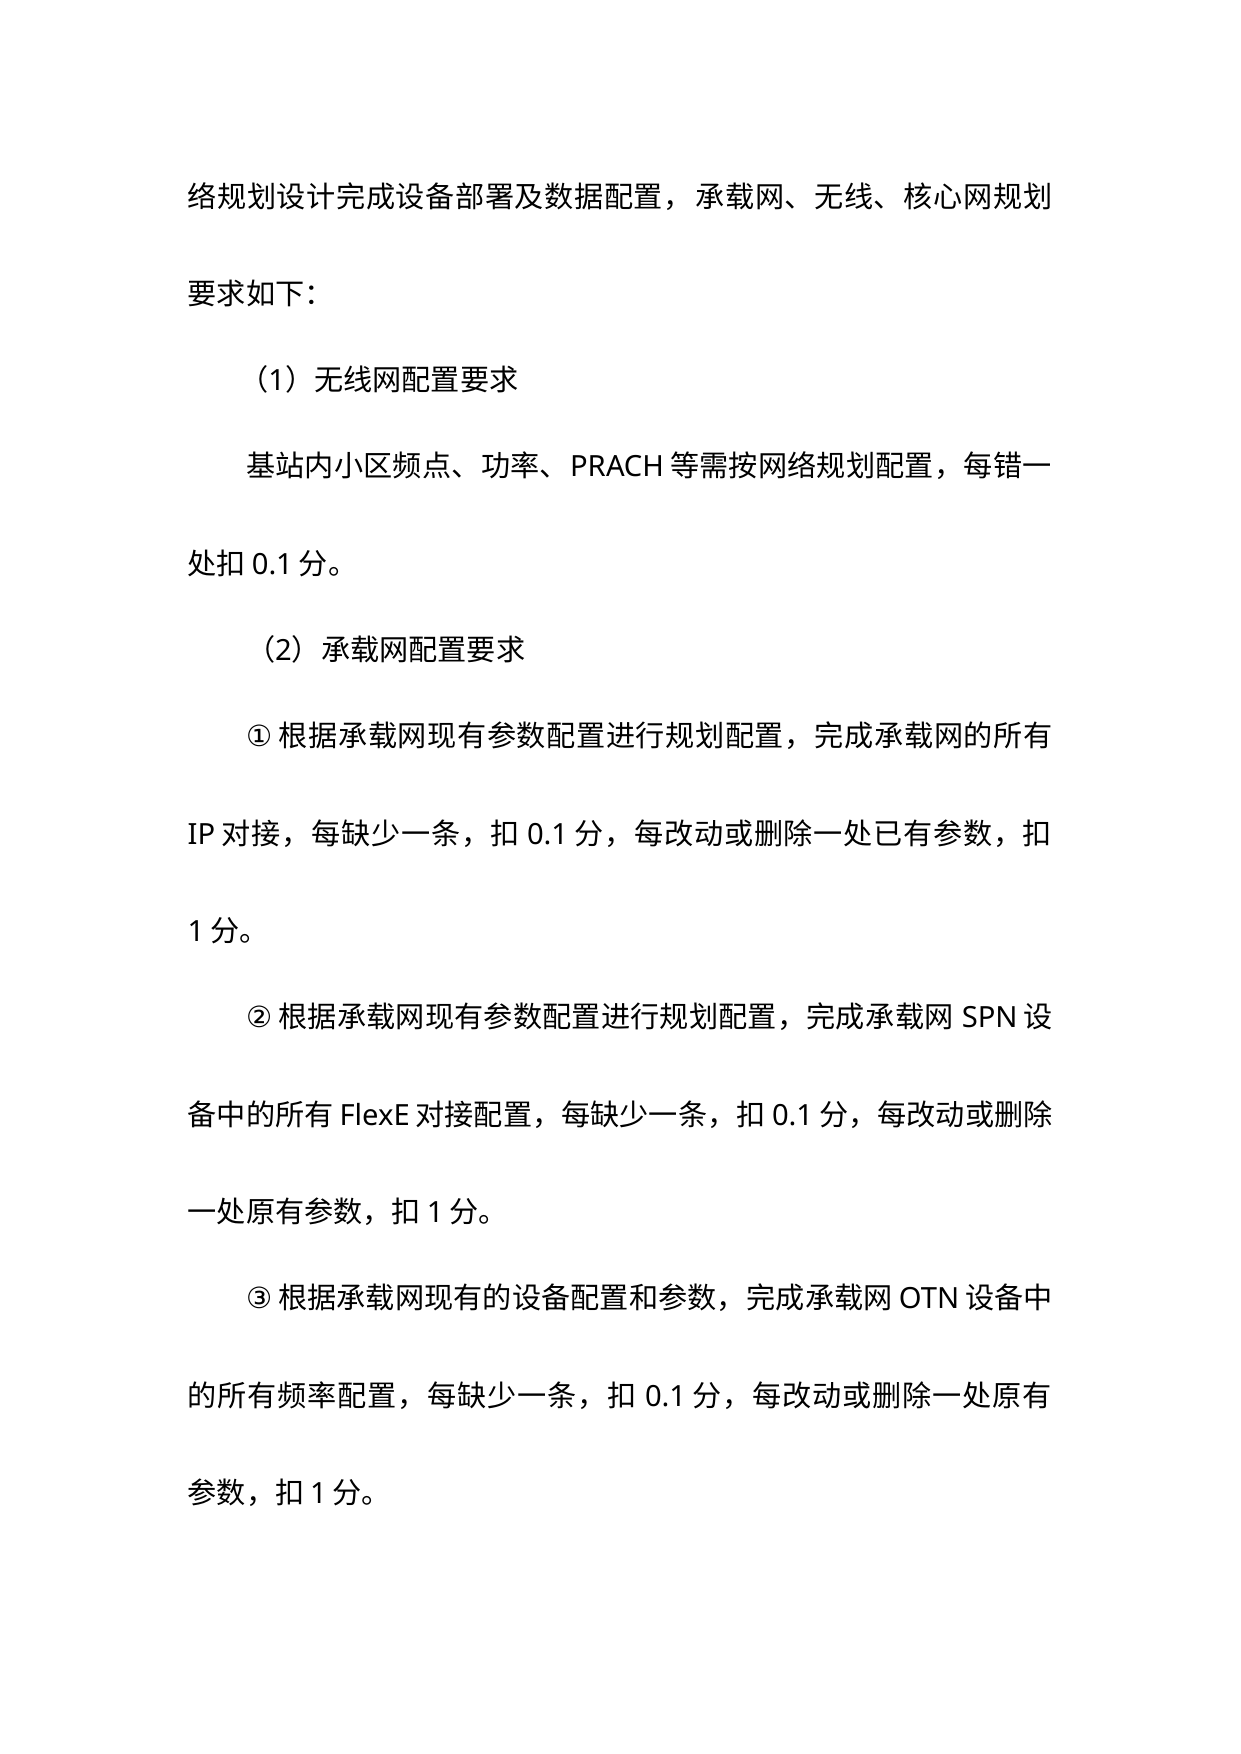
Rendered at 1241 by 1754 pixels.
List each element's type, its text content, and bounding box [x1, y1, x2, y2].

text （1）无线网配置要求 [187, 346, 1053, 411]
text （2）承载网配置要求 [187, 615, 1053, 680]
text 基站内小区频点、功率、PRACH等需按网络规划配置，每错一处扣0.1分。 [187, 432, 1053, 594]
text ②根据承载网现有参数配置进行规划配置，完成承载网SPN设备中的所有FlexE对接配置，每缺少一条，扣0.1分，每改动或删除一处原有参数，扣1分。 [187, 983, 1053, 1243]
text ③根据承载网现有的设备配置和参数，完成承载网OTN设备中的所有频率配置，每缺少一条，扣0.1分，每改动或删除一处原有参数，扣1分。 [187, 1264, 1053, 1524]
text ①根据承载网现有参数配置进行规划配置，完成承载网的所有IP对接，每缺少一条，扣0.1分，每改动或删除一处已有参数，扣1分。 [187, 702, 1053, 962]
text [187, 162, 1053, 324]
